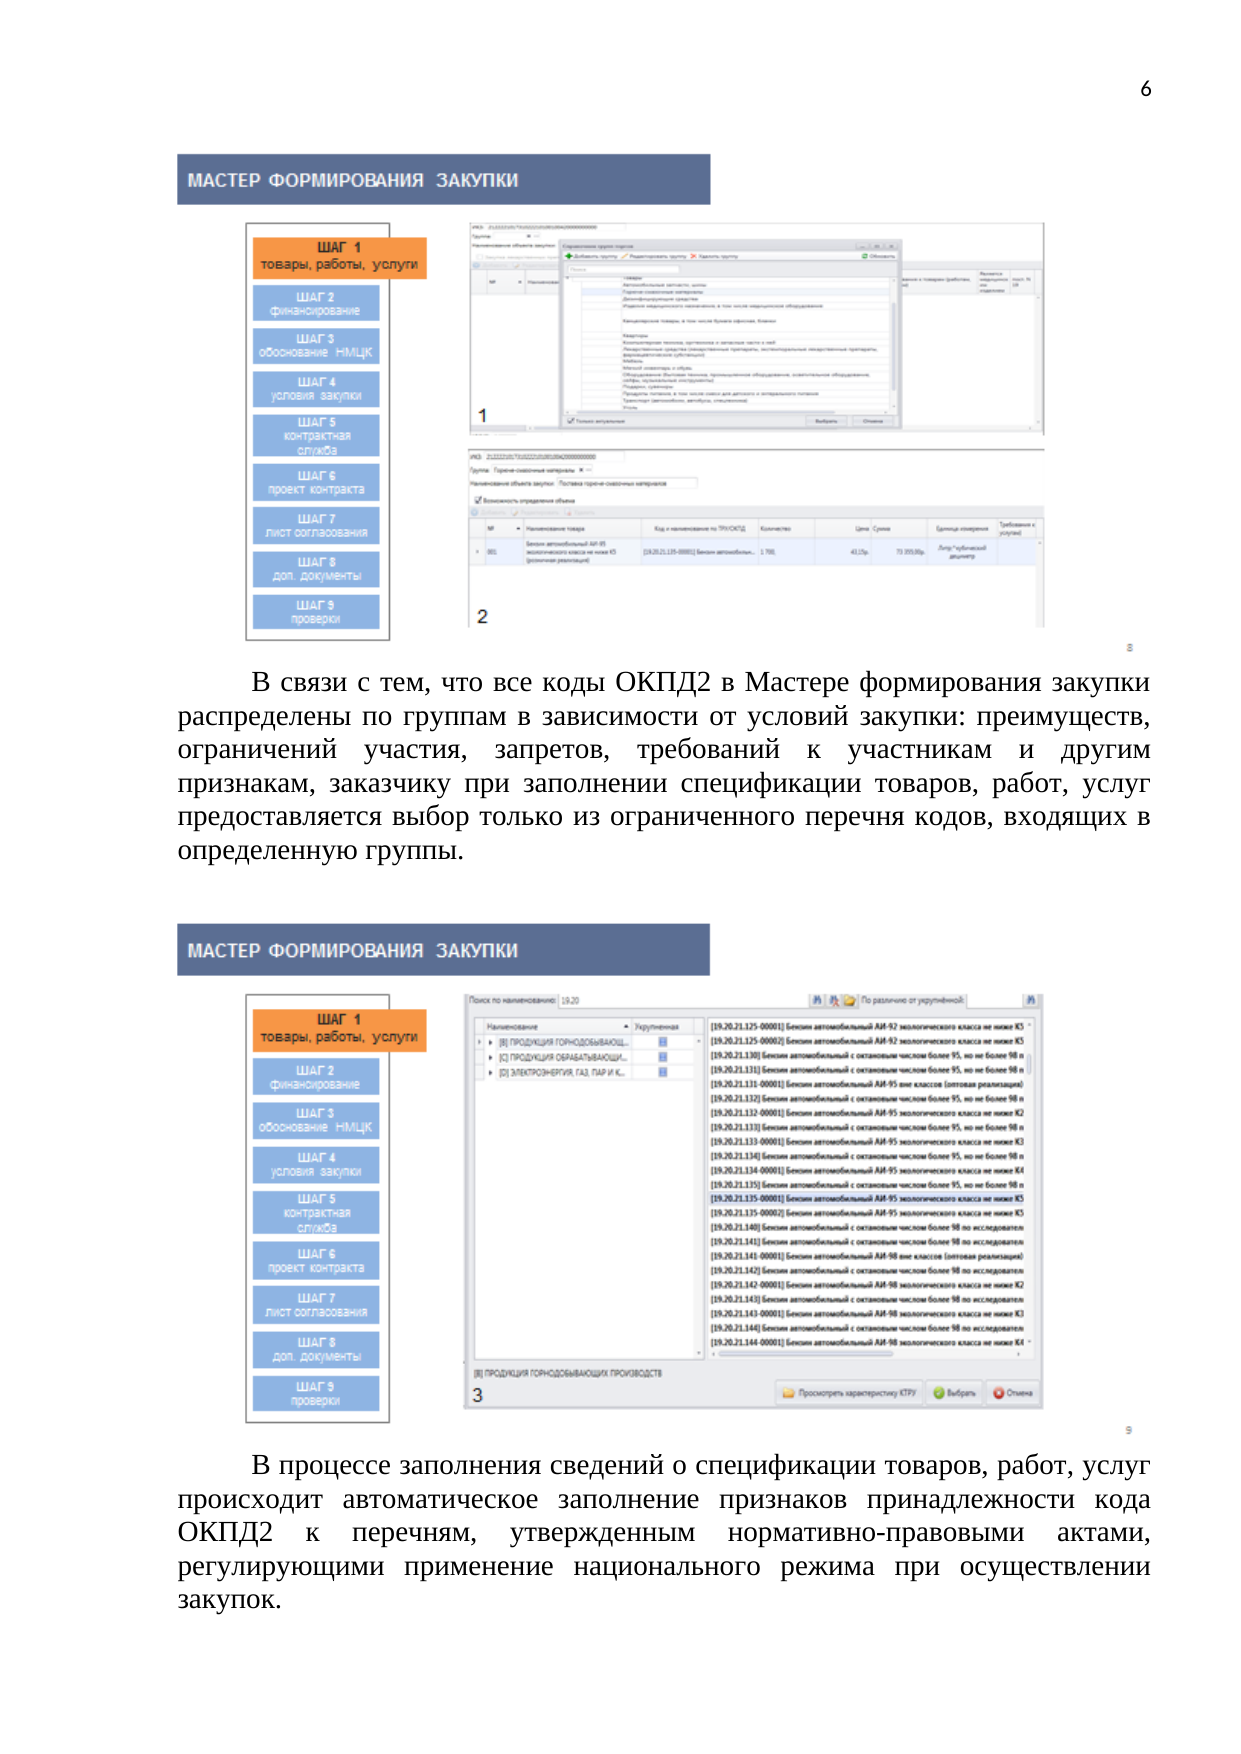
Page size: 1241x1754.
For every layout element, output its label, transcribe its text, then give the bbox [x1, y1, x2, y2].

picture [177, 898, 1152, 1448]
text В процессе заполнения сведений о спецификации товаров, работ, услуг происходит автоматическое заполнение признаков принадлежности кода ОКПД2 к перечням, утвержденным нормативно-правовыми актами, регулирующими применение национального режима при осуществлении закупок. [177, 1448, 1152, 1615]
picture [177, 129, 1153, 665]
text В связи с тем, что все коды ОКПД2 в Мастере формирования закупки распределены по группам в зависимости от условий закупки: преимуществ, ограничений участия, запретов, требований к участникам и другим признакам, заказчику при заполнении спецификации товаров, работ, услуг предоставляется выбор только из ограниченного перечня кодов, входящих в определенную группы. [177, 665, 1152, 865]
